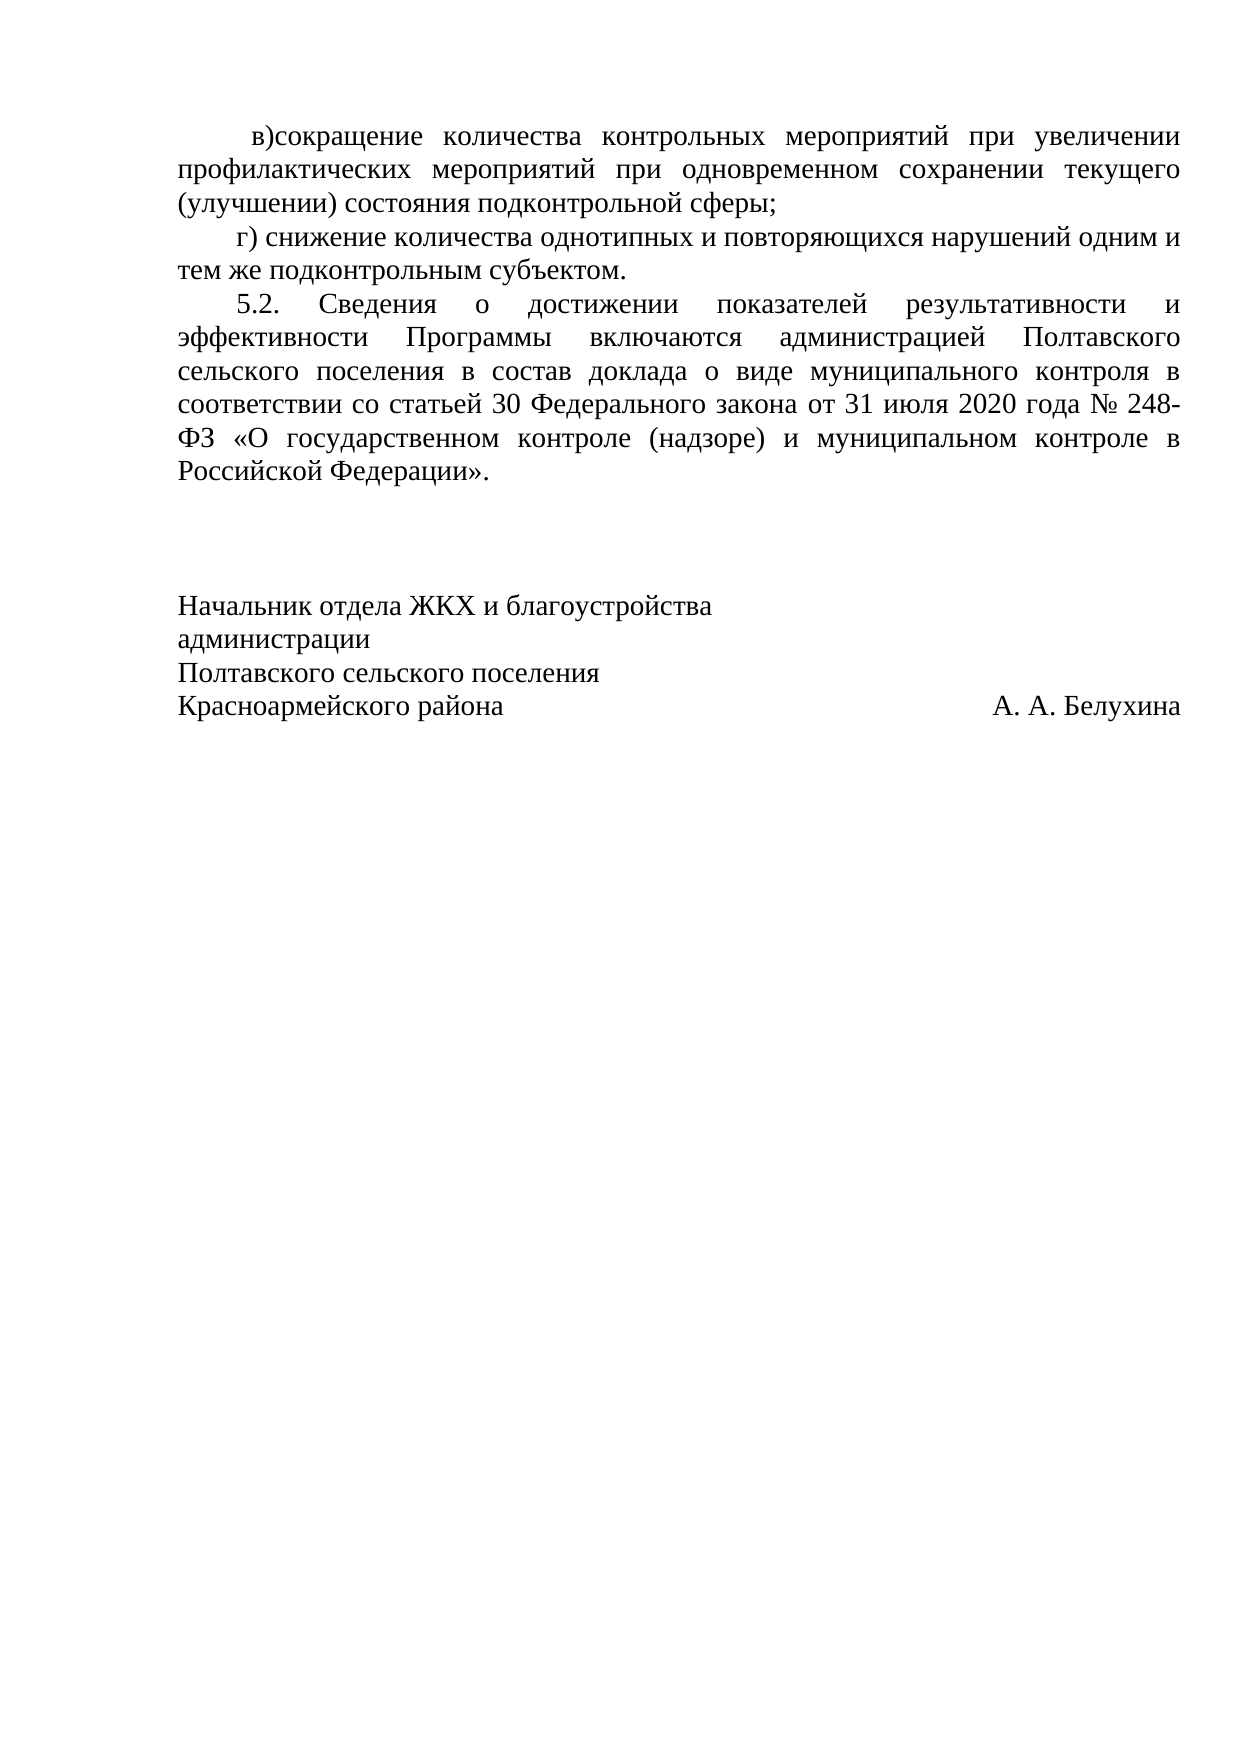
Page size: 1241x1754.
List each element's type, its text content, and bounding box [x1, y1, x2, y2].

text Красноармейского района А. А. Белухина [177, 688, 1181, 722]
text 5.2. Сведения о достижении показателей результативности и эффективности Программы включаются администрацией Полтавского сельского поселения в состав доклада о виде муниципального контроля в соответствии со статьей 30 Федерального закона от 31 июля 2020 года № 248-ФЗ «О государственном контроле (надзоре) и муниципальном контроле в Российской Федерации». [177, 286, 1181, 487]
text в)сокращение количества контрольных мероприятий при увеличении профилактических мероприятий при одновременном сохранении текущего (улучшении) состояния подконтрольной сферы; [177, 118, 1181, 219]
text г) снижение количества однотипных и повторяющихся нарушений одним и тем же подконтрольным субъектом. [177, 219, 1181, 286]
text Полтавского сельского поселения [177, 655, 1181, 688]
text Начальник отдела ЖКХ и благоустройства [177, 588, 1181, 621]
text администрации [177, 621, 1181, 655]
